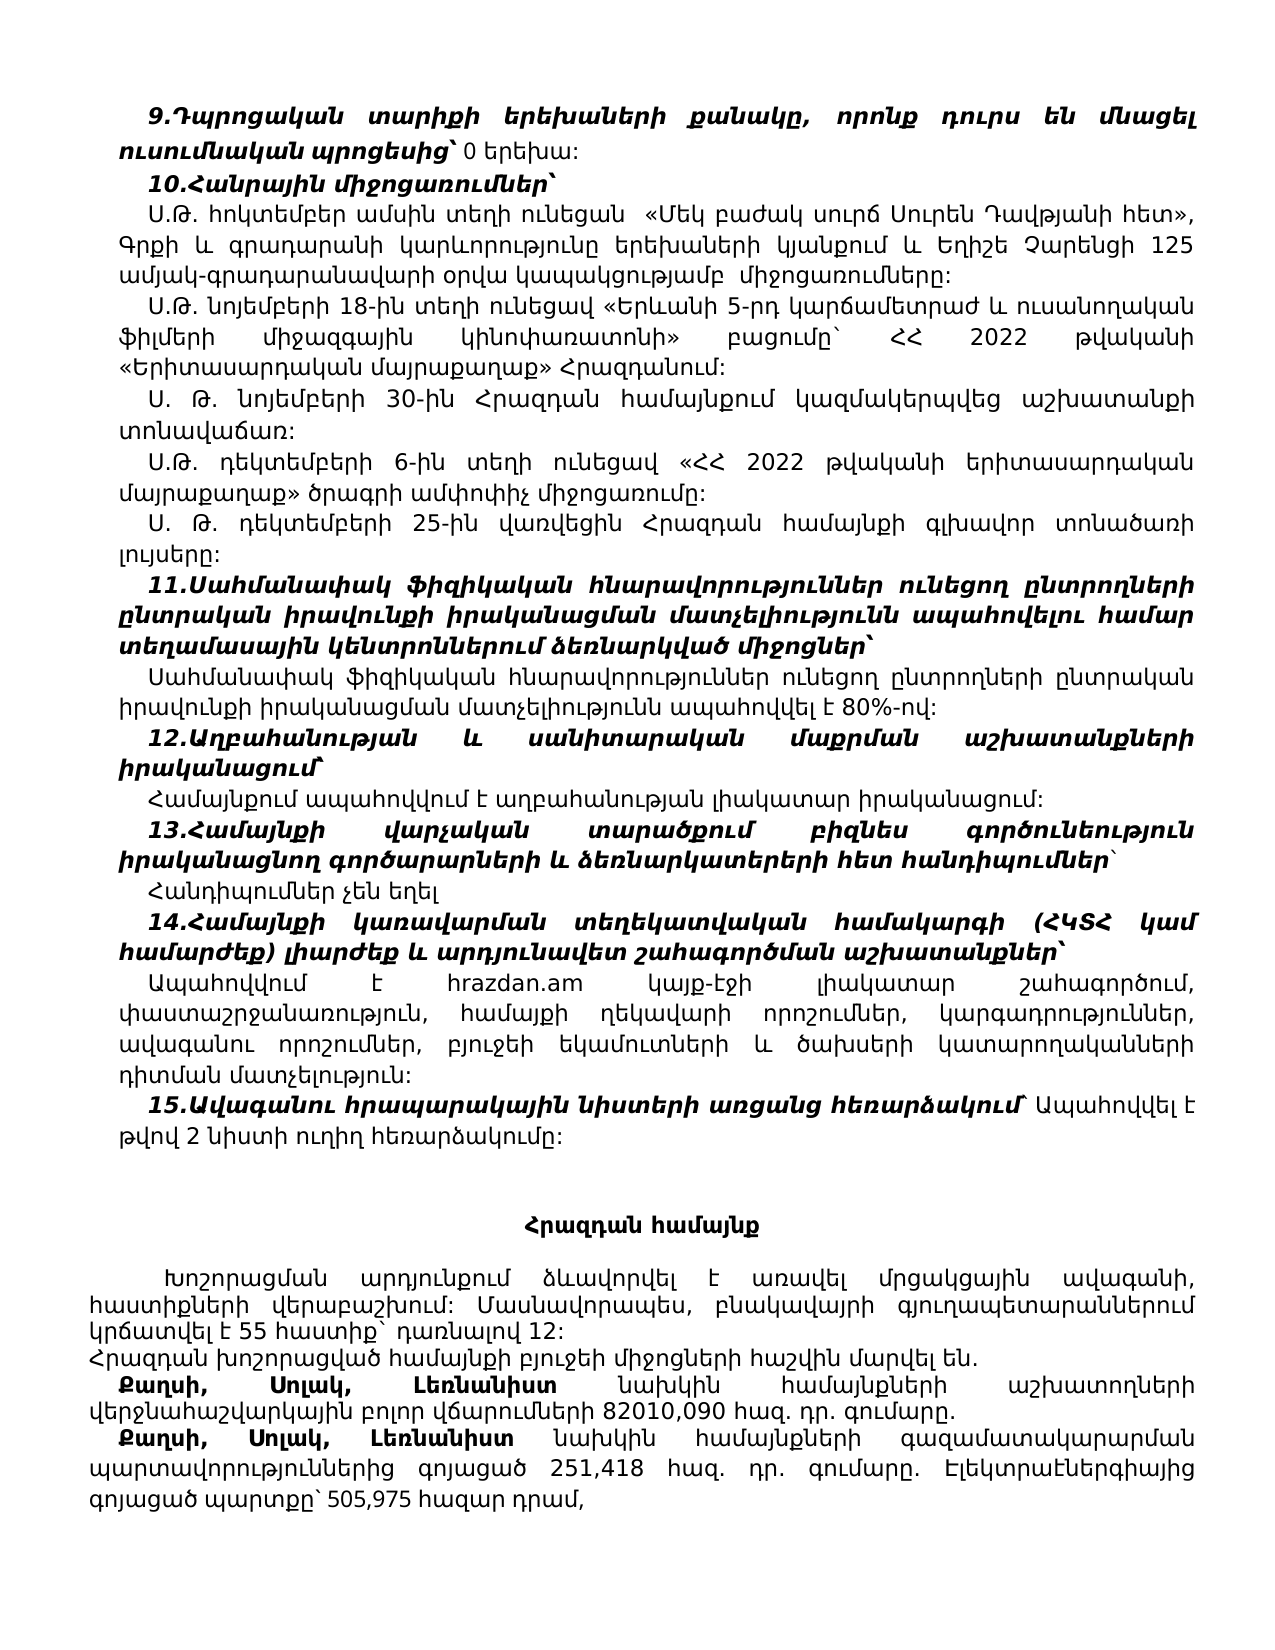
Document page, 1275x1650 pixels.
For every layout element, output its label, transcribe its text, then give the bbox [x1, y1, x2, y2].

text Ս.Թ. նոյեմբերի 18-ին տեղի ունեցավ «Երևանի 5-րդ կարճամետրաժ և ուսանողական ֆիլմերի միջազգային կինոփառատոնի» բացումը` ՀՀ 2022 թվականի «Երիտասարդական մայրաքաղաք» Հրազդանում: [118, 293, 1196, 381]
text 12.Աղբահանության և սանիտարական մաքրման աշխատանքների իրականացում՝ [118, 725, 1196, 782]
text 15.Ավագանու հրապարակային նիստերի առցանց հեռարձակում՝ Ապահովվել է թվով 2 նիստի ուղիղ հեռարձակումը: [118, 1092, 1196, 1150]
text Համայնքում ապահովվում է աղբահանության լիակատար իրականացում: [118, 786, 1196, 813]
text Սահմանափակ ֆիզիկական հնարավորություններ ունեցող ընտրողների ընտրական իրավունքի իրականացման մատչելիությունն ապահովվել է 80%-ով: [118, 664, 1196, 721]
text 11.Սահմանափակ ֆիզիկական հնարավորություններ ունեցող ընտրողների ընտրական իրավունքի իրականացման մատչելիությունն ապահովելու համար տեղամասային կենտրոններում ձեռնարկված միջոցներ՝ [118, 572, 1196, 660]
text 10.Հանրային միջոցառումներ՝ [118, 171, 1196, 197]
text Ս. Թ. նոյեմբերի 30-ին Հրազդան համայնքում կազմակերպվեց աշխատանքի տոնավաճառ: [118, 385, 1196, 445]
text Հրազդան համայնք [89, 1212, 1196, 1238]
text Խոշորացման արդյունքում ձևավորվել է առավել մրցակցային ավագանի, հաստիքների վերաբաշխում: Մասնավորապես, բնակավայրի գյուղապետարաններում կրճատվել է 55 հաստիք` դառնալով 12: [89, 1265, 1196, 1345]
text 9.Դպրոցական տարիքի երեխաների քանակը, որոնք դուրս են մնացել ուսումնական պրոցեսից՝ 0 երեխա: [118, 103, 1196, 166]
text Քաղսի, Սոլակ, Լեռնանիստ նախկին համայնքների աշխատողների վերջնահաշվարկային բոլոր վճարումների 82010,090 հազ. դր. գումարը. [89, 1372, 1196, 1425]
text Քաղսի, Սոլակ, Լեռնանիստ նախկին համայնքների գազամատակարարման պարտավորություններից գոյացած 251,418 հազ. դր. գումարը. Էլեկտրաէներգիայից գոյացած պարտքը` 505,975 հազար դրամ, [89, 1425, 1196, 1514]
text Ս.Թ. դեկտեմբերի 6-ին տեղի ունեցավ «ՀՀ 2022 թվականի երիտասարդական մայրաքաղաք» ծրագրի ամփոփիչ միջոցառումը: [118, 449, 1196, 507]
text Ապահովվում է hrazdan.am կայք-էջի լիակատար շահագործում, փաստաշրջանառություն, համայքի ղեկավարի որոշումներ, կարգադրություններ, ավագանու որոշումներ, բյուջեի եկամուտների և ծախսերի կատարողականների դիտման մատչելություն: [118, 970, 1196, 1088]
text 13.Համայնքի վարչական տարածքում բիզնես գործունեություն իրականացնող գործարարների և ձեռնարկատերերի հետ հանդիպումներ՝ [118, 817, 1196, 874]
text Հանդիպումներ չեն եղել [118, 878, 1196, 905]
text 14.Համայնքի կառավարման տեղեկատվական համակարգի (ՀԿՏՀ կամ համարժեք) լիարժեք և արդյունավետ շահագործման աշխատանքներ՝ [118, 909, 1196, 966]
text Հրազդան խոշորացված համայնքի բյուջեի միջոցների հաշվին մարվել են. [89, 1345, 1196, 1372]
text Ս.Թ. հոկտեմբեր ամսին տեղի ունեցան «Մեկ բաժակ սուրճ Սուրեն Դավթյանի հետ», Գրքի և գրադարանի կարևորությունը երեխաների կյանքում և Եղիշե Չարենցի 125 ամյակ-գրադարանավարի օրվա կապակցությամբ միջոցառումները: [118, 201, 1196, 289]
text Ս. Թ. դեկտեմբերի 25-ին վառվեցին Հրազդան համայնքի գլխավոր տոնածառի լույսերը: [118, 511, 1196, 568]
